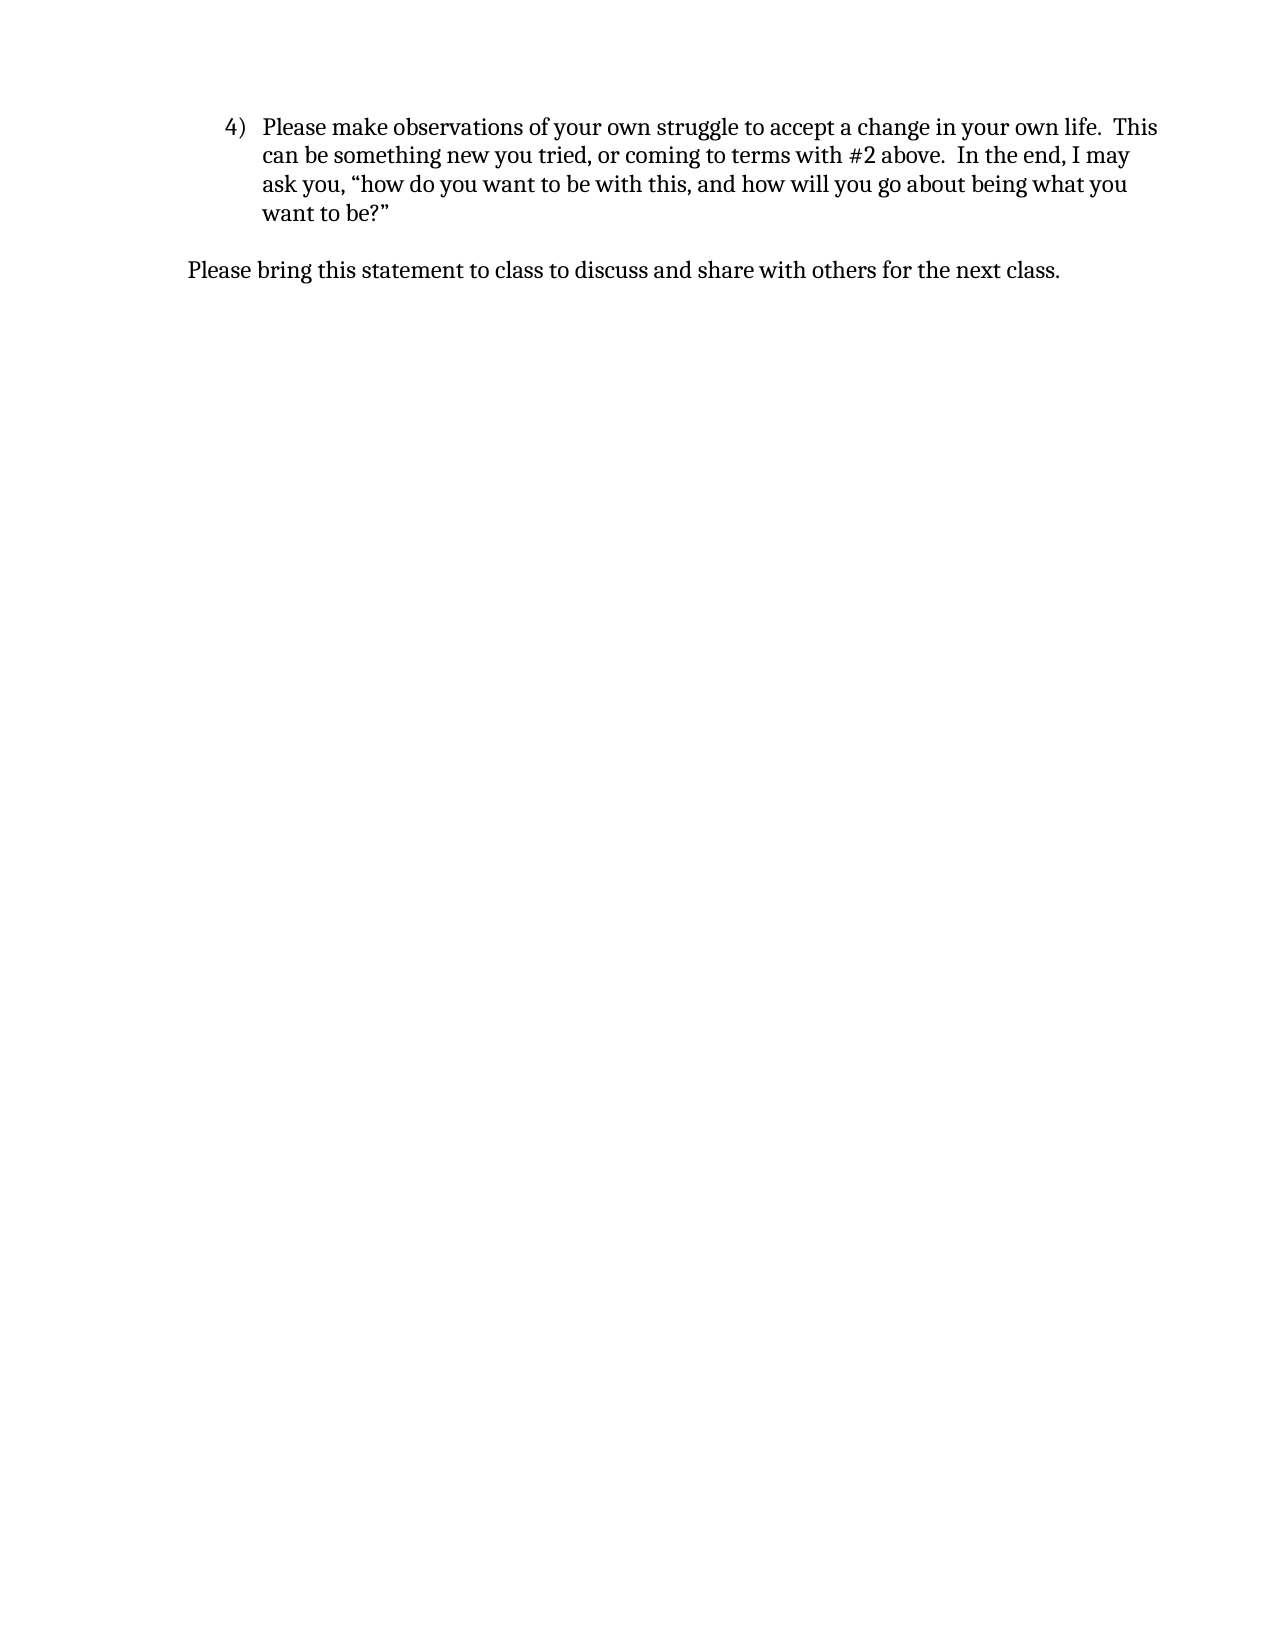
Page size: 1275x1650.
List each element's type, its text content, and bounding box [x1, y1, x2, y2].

list Please make observations of your own struggle to accept a change in your own life. This can be something new you tried, or coming to terms with #2 above. In the end, I may ask you, “how do you want to be with this, and how will you go about being what you want to be?” [225, 112, 1162, 227]
text Please bring this statement to class to discuss and share with others for the next class. [187, 256, 1162, 285]
